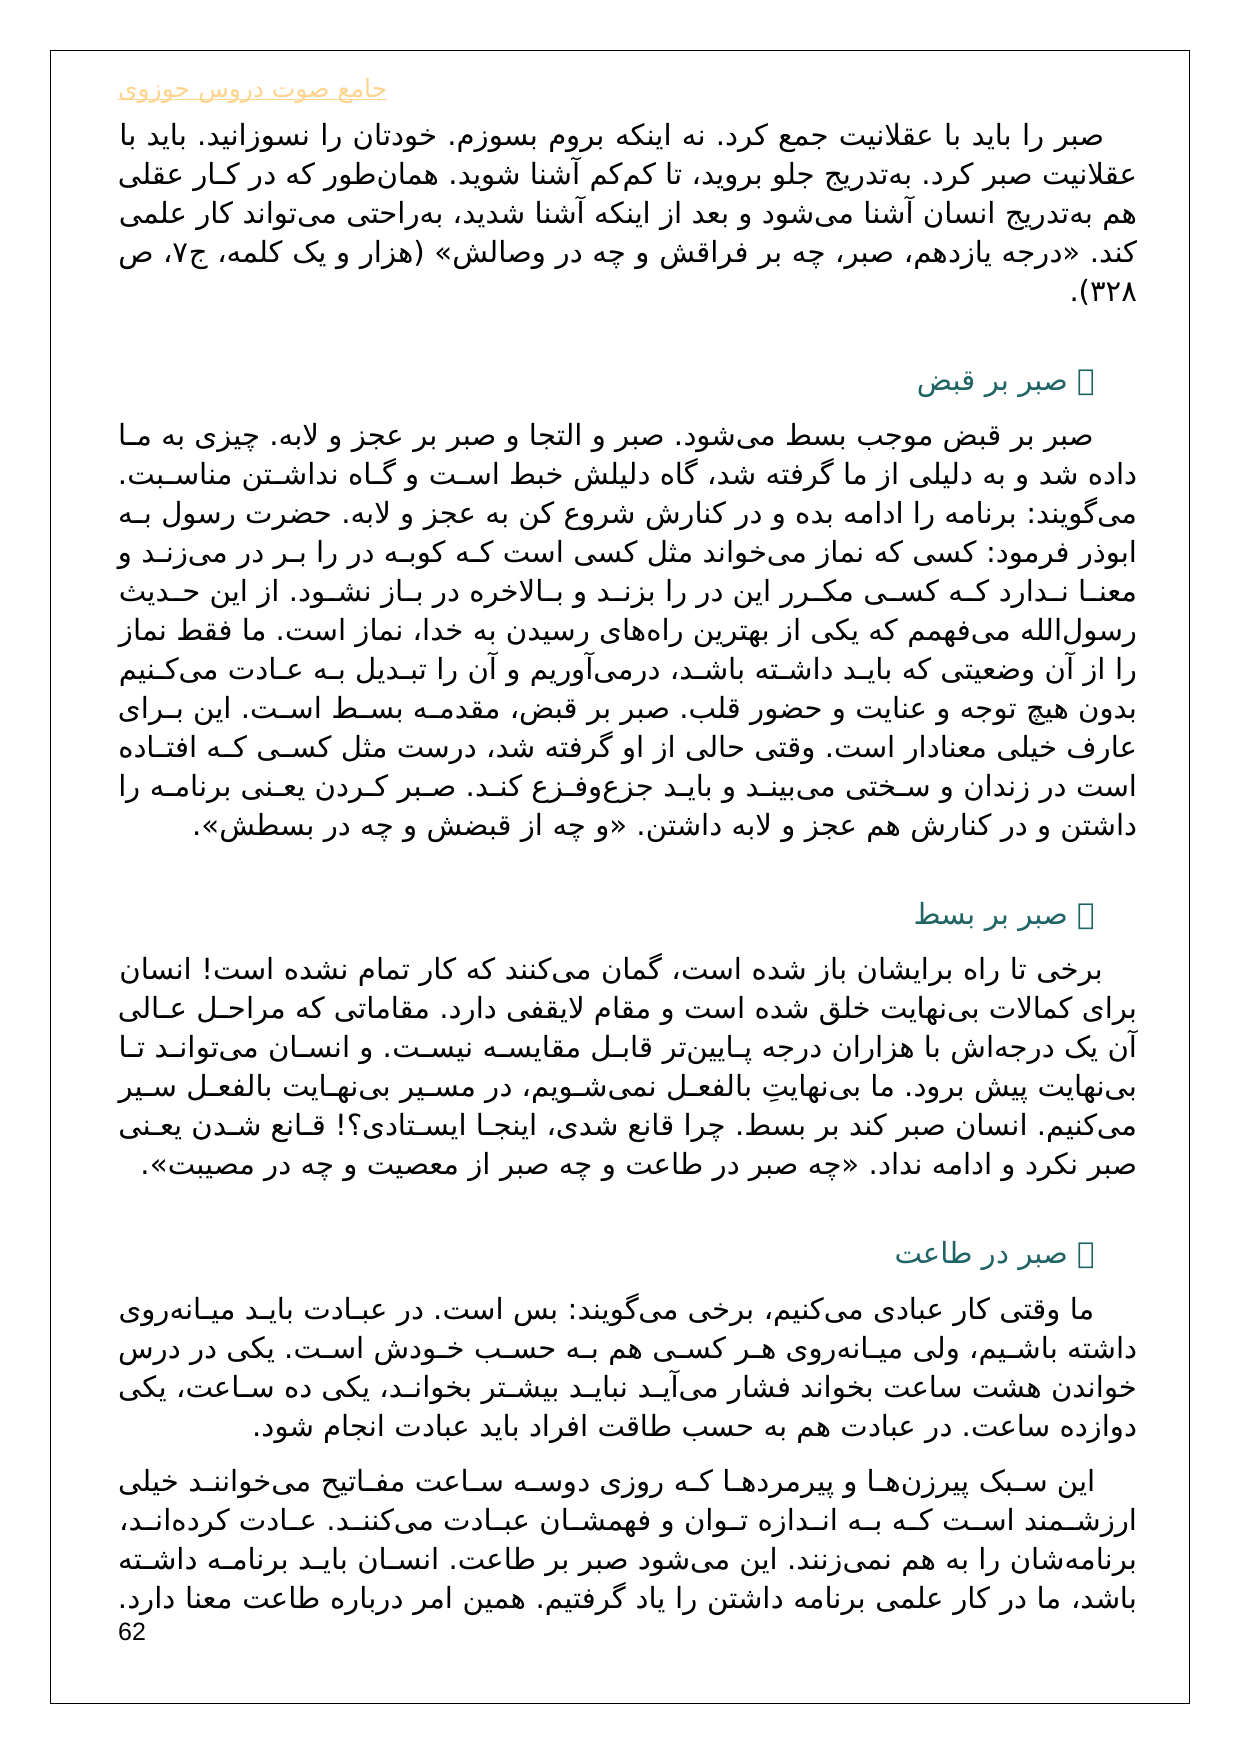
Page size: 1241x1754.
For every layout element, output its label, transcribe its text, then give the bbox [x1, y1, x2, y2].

text صبر را باید با عقلانیت جمع کرد. نه اینکه بروم بسوزم. خودتان را نسوزانید. باید با عقلانیت صبر کرد. به‌تدریج جلو بروید، تا کم‌کم آشنا شوید. همان‌طور که در کار عقلی هم به‌تدریج انسان آشنا می‌شود و بعد از اینکه آشنا شدید، به‌راحتی می‌تواند کار علمی کند. «درجه یازدهم، صبر، چه بر فراقش و چه در وصالش» (هزار و یک کلمه، ج۷، ص۳۲۸). [118, 118, 1137, 308]
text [118, 1464, 1137, 1615]
text صبر بر قبض موجب بسط می‌شود. صبر و التجا و صبر بر عجز و لابه. چیزی به ما داده شد و به دلیلی از ما گرفته شد، گاه دلیلش خبط است و گاه نداشتن مناسبت. می‌گویند: برنامه را ادامه بده و در کنارش شروع کن به عجز و لابه. حضرت رسول به ابوذر فرمود: کسی که نماز می‌خواند مثل کسی است که کوبه در را بر در می‌زند و معنا ندارد که کسی مکرر این در را بزند و بالاخره در باز نشود. از این حدیث رسول‌الله می‌فهمم که یکی از بهترین راه‌های رسیدن به خدا، نماز است. ما فقط نماز را از آن وضعیتی که باید داشته باشد، درمی‌آوریم و آن را تبدیل به عادت می‌کنیم بدون هیچ توجه و عنایت و حضور قلب. صبر بر قبض، مقدمه بسط است. این برای عارف خیلی معنادار است. وقتی حالی از او گرفته شد، درست مثل کسی که افتاده است در زندان و سختی می‌بیند و باید جزع‌وفزع کند. صبر کردن یعنی برنامه را داشتن و در کنارش هم عجز و لابه داشتن. «و چه از قبضش و چه در بسطش». [118, 418, 1137, 842]
text 🔵 صبر در طاعت [118, 1236, 1119, 1270]
text ما وقتی کار عبادی می‌کنیم، برخی می‌گویند: بس است. در عبادت باید میانه‌روی داشته باشیم، ولی میانه‌روی هر کسی هم به حسب خودش است. یکی در درس خواندن هشت ساعت بخواند فشار می‌آید نباید بیشتر بخواند، یکی ده ساعت، یکی دوازده ساعت. در عبادت هم به حسب طاقت افراد باید عبادت انجام شود. [118, 1292, 1137, 1443]
text برخی تا راه برایشان باز شده است، گمان می‌کنند که کار تمام نشده است! انسان برای کمالات بی‌نهایت خلق شده است و مقام لایقفی دارد. مقاماتی که مراحل عالی آن یک درجه‌اش با هزاران درجه پایین‌تر قابل مقایسه نیست. و انسان می‌تواند تا بی‌نهایت پیش برود. ما بی‌نهایتِ بالفعل نمی‌شویم، در مسیر بی‌نهایت بالفعل سیر می‌کنیم. انسان صبر کند بر بسط. چرا قانع شدی، اینجا ایستادی؟! قانع شدن یعنی صبر نکرد و ادامه نداد. «چه صبر در طاعت و چه صبر از معصیت و چه در مصیبت». [118, 953, 1137, 1181]
text 🔵 صبر بر بسط [118, 897, 1119, 931]
text 🔵 صبر بر قبض [118, 363, 1119, 397]
